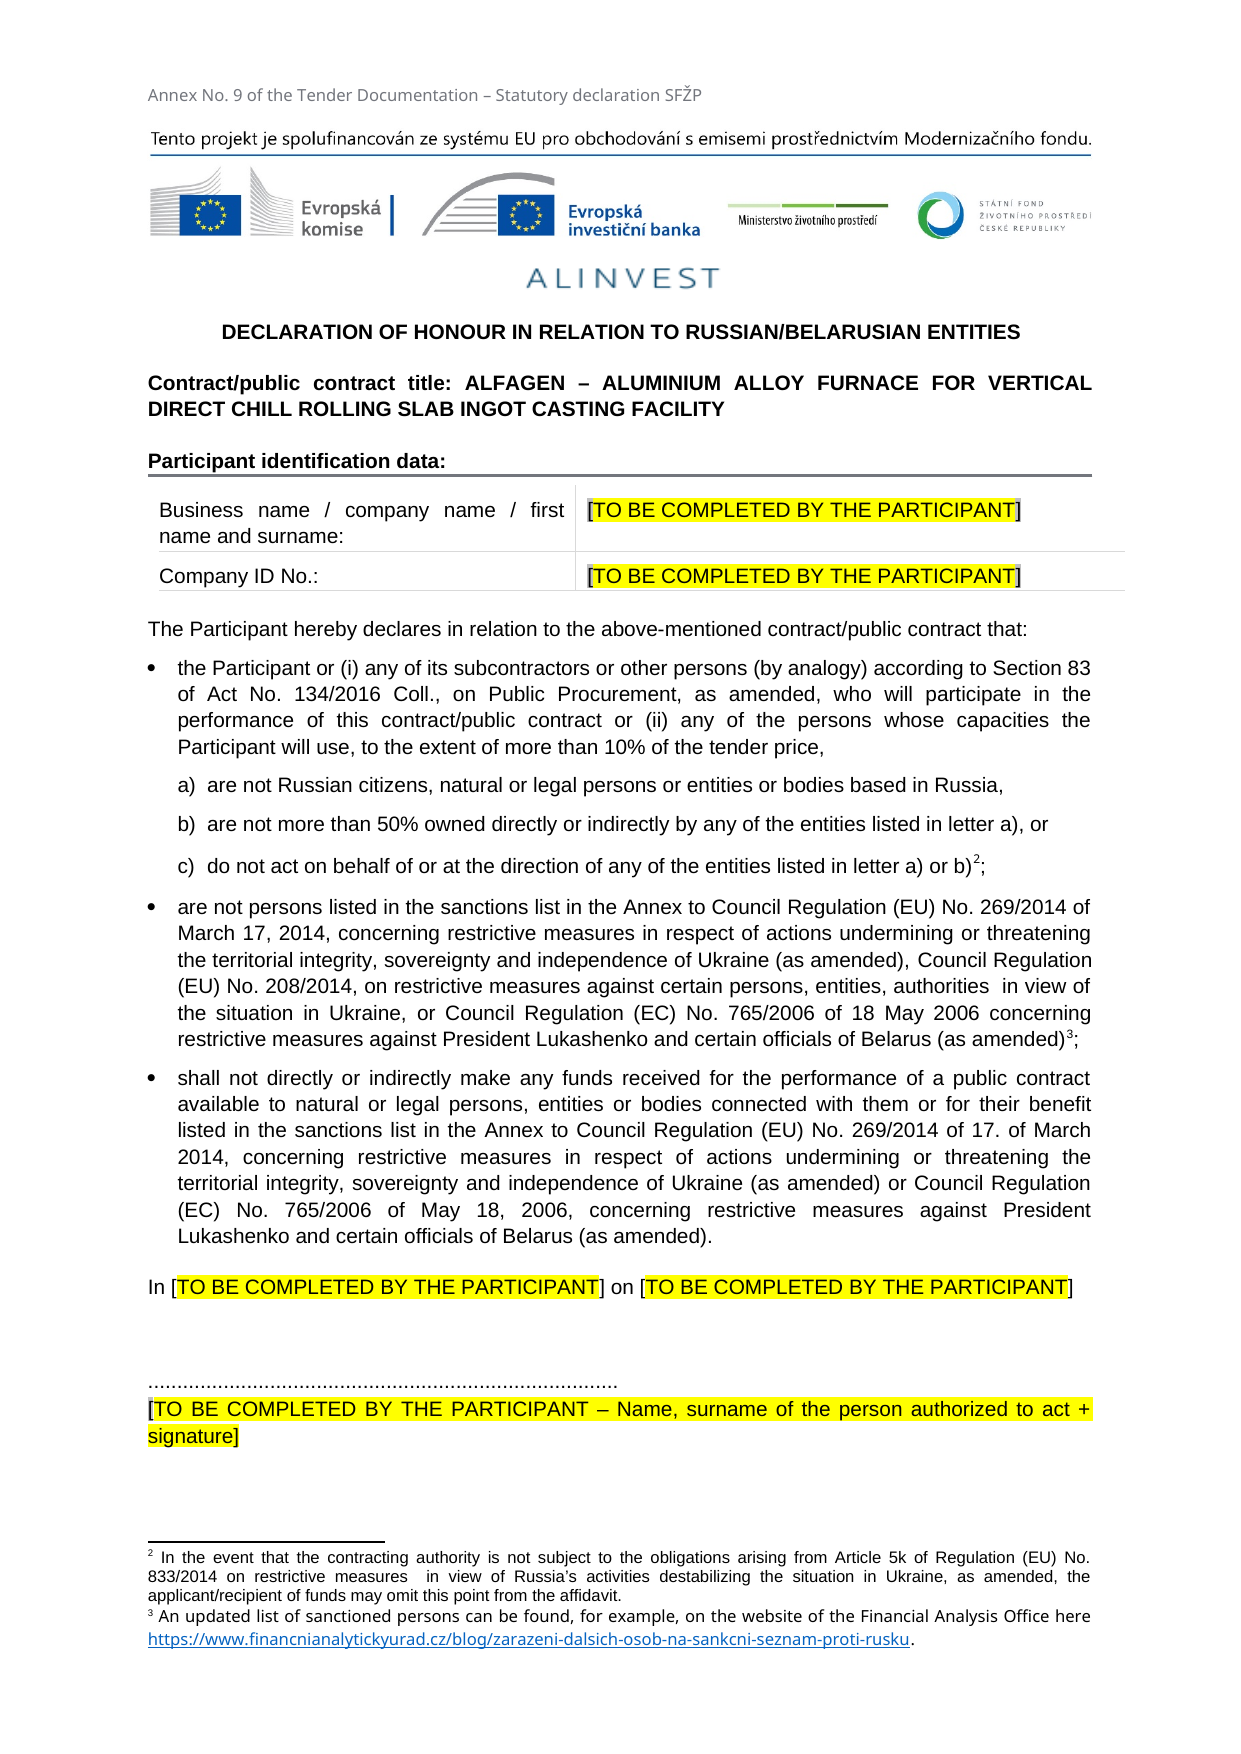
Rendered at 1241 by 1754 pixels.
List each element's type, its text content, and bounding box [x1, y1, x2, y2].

list do not act on behalf of or at the direction of any of the entities listed in letter a) or b); [177, 851, 1092, 879]
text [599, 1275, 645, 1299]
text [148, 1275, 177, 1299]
table_cell Company ID No.: [159, 552, 575, 590]
list are not more than 50% owned directly or indirectly by any of the entities listed in letter a), or [177, 812, 1092, 836]
list shall not directly or indirectly make any funds received for the performance of a public contract available to natural or legal persons, entities or bodies connected with them or for their benefit listed in the sanctions list in the Annex to Council Regulation (EU) No. 269/2014 of 17. of March 2014, concerning restrictive measures in respect of actions undermining or threatening the territorial integrity, sovereignty and independence of Ukraine (as amended) or Council Regulation (EC) No. 765/2006 of May 18, 2006, concerning restrictive measures against President Lukashenko and certain officials of Belarus (as amended). [148, 1066, 1092, 1248]
picture [147, 128, 1093, 240]
list are not Russian citizens, natural or legal persons or entities or bodies based in Russia, [177, 773, 1092, 797]
list are not persons listed in the sanctions list in the Annex to Council Regulation (EU) No. 269/2014 of March 17, 2014, concerning restrictive measures in respect of actions undermining or threatening the territorial integrity, sovereignty and independence of Ukraine (as amended), Council Regulation (EU) No. 208/2014, on restrictive measures against certain persons, entities, authorities in view of the situation in Ukraine, or Council Regulation (EC) No. 765/2006 of 18 May 2006 concerning restrictive measures against President Lukashenko and certain officials of Belarus (as amended); [148, 895, 1092, 1051]
list the Participant or (i) any of its subcontractors or other persons (by analogy) according to Section 83 of Act No. 134/2016 Coll., on Public Procurement, as amended, who will participate in the performance of this contract/public contract or (ii) any of the persons whose capacities the Participant will use, to the extent of more than 10% of the tender price, [148, 655, 1092, 758]
table_header [TO BE COMPLETED BY THE PARTICIPANT] [576, 485, 1125, 551]
table_cell [TO BE COMPLETED BY THE PARTICIPANT] [576, 552, 1125, 590]
text Contract/public contract title: ALFAGEN – ALUMINIUM ALLOY FURNACE FOR VERTICAL DIRECT CHILL ROLLING SLAB INGOT CASTING FACILITY [148, 371, 1092, 421]
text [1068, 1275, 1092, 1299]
text [TO BE COMPLETED BY THE PARTICIPANT – Name, surname of the person authorized to act + signature] [148, 1403, 1092, 1447]
table_header Business name / company name / first name and surname: [159, 485, 575, 551]
subtitle The Participant hereby declares in relation to the above-mentioned contract/public contract that: [148, 616, 1092, 640]
text Participant identification data: [148, 448, 1092, 474]
text DECLARATION OF HONOUR IN RELATION TO RUSSIAN/BELARUSIAN ENTITIES [148, 319, 1092, 343]
